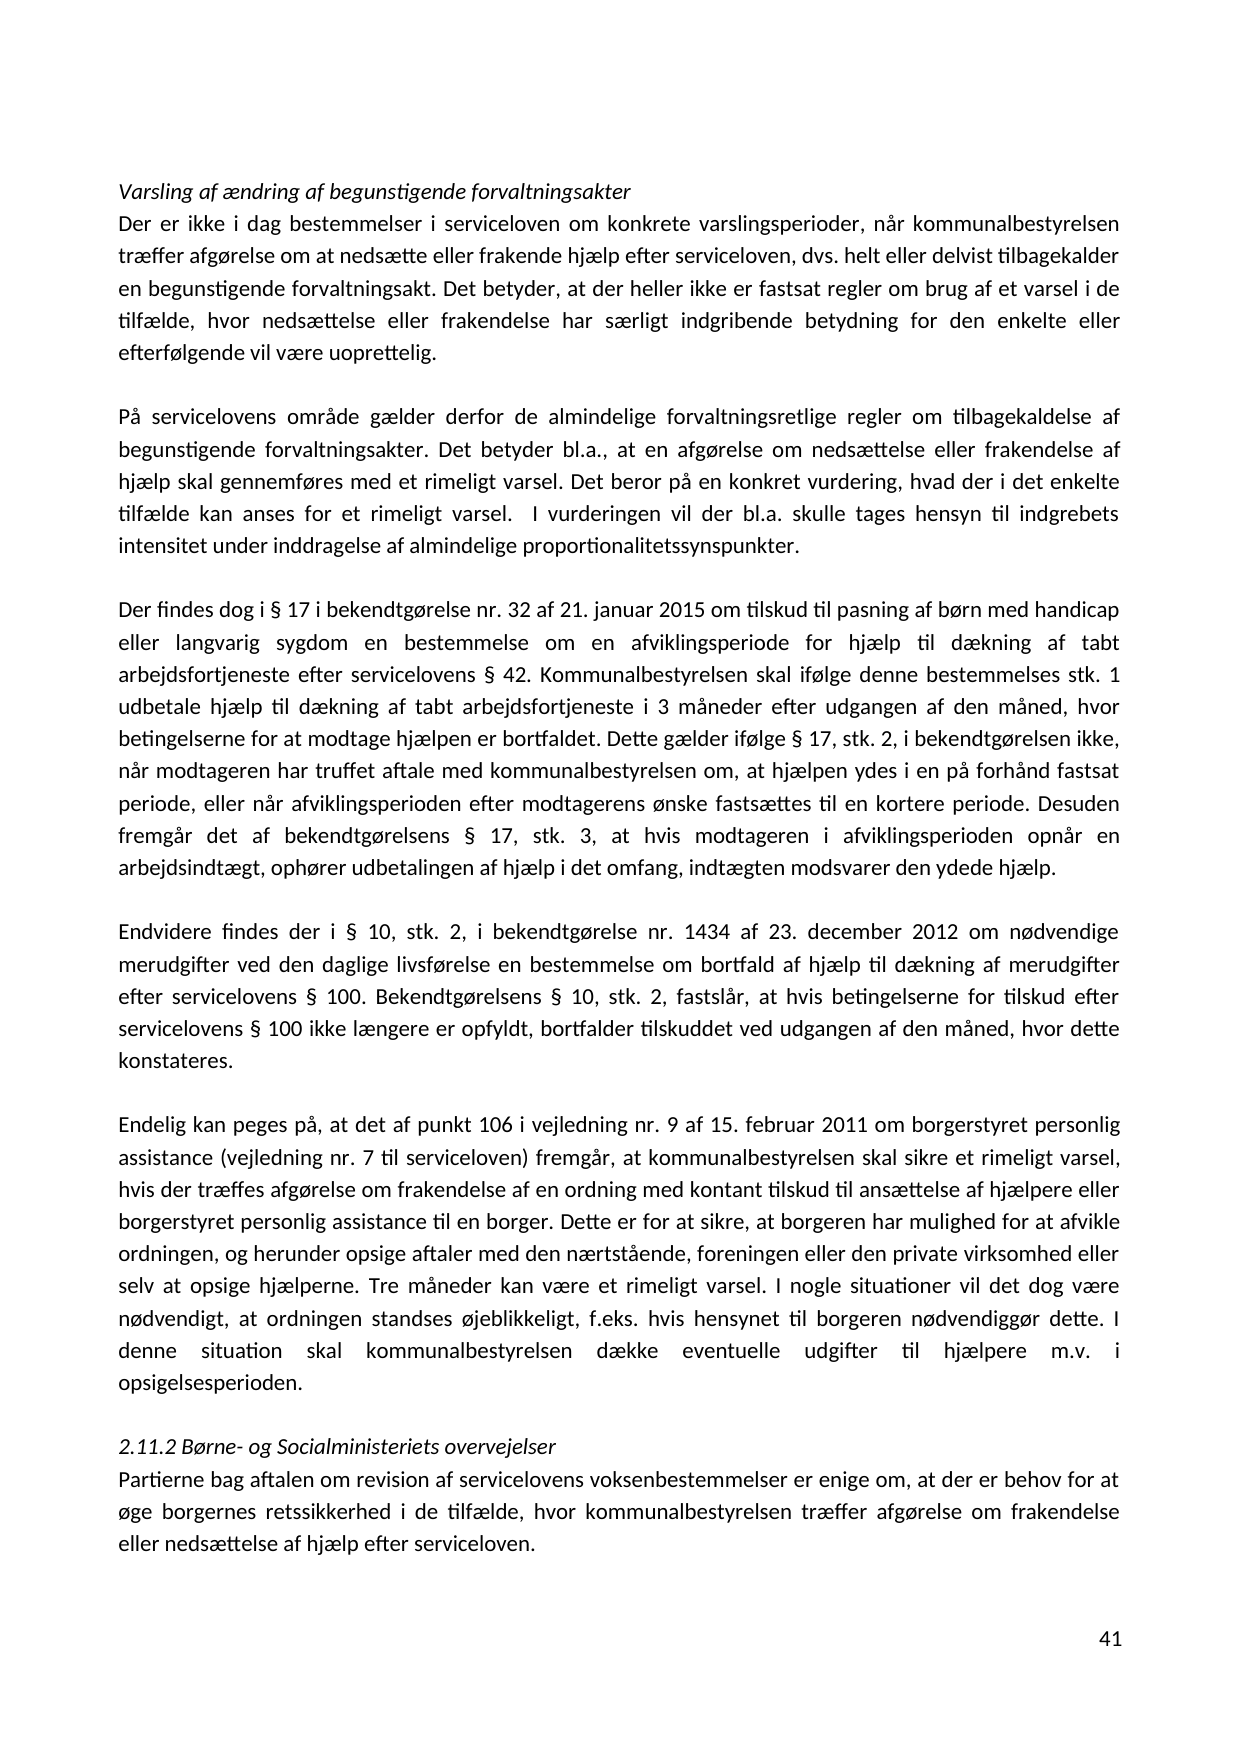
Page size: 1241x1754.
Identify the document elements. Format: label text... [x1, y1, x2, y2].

text Varsling af ændring af begunstigende forvaltningsakter [118, 177, 1122, 205]
text Partierne bag aftalen om revision af servicelovens voksenbestemmelser er enige om, at der er behov for at øge borgernes retssikkerhed i de tilfælde, hvor kommunalbestyrelsen træffer afgørelse om frakendelse eller nedsættelse af hjælp efter serviceloven. [118, 1465, 1122, 1557]
text Endvidere findes der i § 10, stk. 2, i bekendtgørelse nr. 1434 af 23. december 2012 om nødvendige merudgifter ved den daglige livsførelse en bestemmelse om bortfald af hjælp til dækning af merudgifter efter servicelovens § 100. Bekendtgørelsens § 10, stk. 2, fastslår, at hvis betingelserne for tilskud efter servicelovens § 100 ikke længere er opfyldt, bortfalder tilskuddet ved udgangen af den måned, hvor dette konstateres. [118, 917, 1122, 1074]
text På servicelovens område gælder derfor de almindelige forvaltningsretlige regler om tilbagekaldelse af begunstigende forvaltningsakter. Det betyder bl.a., at en afgørelse om nedsættelse eller frakendelse af hjælp skal gennemføres med et rimeligt varsel. Det beror på en konkret vurdering, hvad der i det enkelte tilfælde kan anses for et rimeligt varsel. I vurderingen vil der bl.a. skulle tages hensyn til indgrebets intensitet under inddragelse af almindelige proportionalitetssynspunkter. [118, 402, 1122, 559]
text 2.11.2 Børne- og Socialministeriets overvejelser [118, 1432, 1122, 1461]
text Endelig kan peges på, at det af punkt 106 i vejledning nr. 9 af 15. februar 2011 om borgerstyret personlig assistance (vejledning nr. 7 til serviceloven) fremgår, at kommunalbestyrelsen skal sikre et rimeligt varsel, hvis der træffes afgørelse om frakendelse af en ordning med kontant tilskud til ansættelse af hjælpere eller borgerstyret personlig assistance til en borger. Dette er for at sikre, at borgeren har mulighed for at afvikle ordningen, og herunder opsige aftaler med den nærtstående, foreningen eller den private virksomhed eller selv at opsige hjælperne. Tre måneder kan være et rimeligt varsel. I nogle situationer vil det dog være nødvendigt, at ordningen standses øjeblikkeligt, f.eks. hvis hensynet til borgeren nødvendiggør dette. I denne situation skal kommunalbestyrelsen dække eventuelle udgifter til hjælpere m.v. i opsigelsesperioden. [118, 1111, 1122, 1396]
text Der findes dog i § 17 i bekendtgørelse nr. 32 af 21. januar 2015 om tilskud til pasning af børn med handicap eller langvarig sygdom en bestemmelse om en afviklingsperiode for hjælp til dækning af tabt arbejdsfortjeneste efter servicelovens § 42. Kommunalbestyrelsen skal ifølge denne bestemmelses stk. 1 udbetale hjælp til dækning af tabt arbejdsfortjeneste i 3 måneder efter udgangen af den måned, hvor betingelserne for at modtage hjælpen er bortfaldet. Dette gælder ifølge § 17, stk. 2, i bekendtgørelsen ikke, når modtageren har truffet aftale med kommunalbestyrelsen om, at hjælpen ydes i en på forhånd fastsat periode, eller når afviklingsperioden efter modtagerens ønske fastsættes til en kortere periode. Desuden fremgår det af bekendtgørelsens § 17, stk. 3, at hvis modtageren i afviklingsperioden opnår en arbejdsindtægt, ophører udbetalingen af hjælp i det omfang, indtægten modsvarer den ydede hjælp. [118, 596, 1122, 881]
text Der er ikke i dag bestemmelser i serviceloven om konkrete varslingsperioder, når kommunalbestyrelsen træffer afgørelse om at nedsætte eller frakende hjælp efter serviceloven, dvs. helt eller delvist tilbagekalder en begunstigende forvaltningsakt. Det betyder, at der heller ikke er fastsat regler om brug af et varsel i de tilfælde, hvor nedsættelse eller frakendelse har særligt indgribende betydning for den enkelte eller efterfølgende vil være uoprettelig. [118, 209, 1122, 366]
